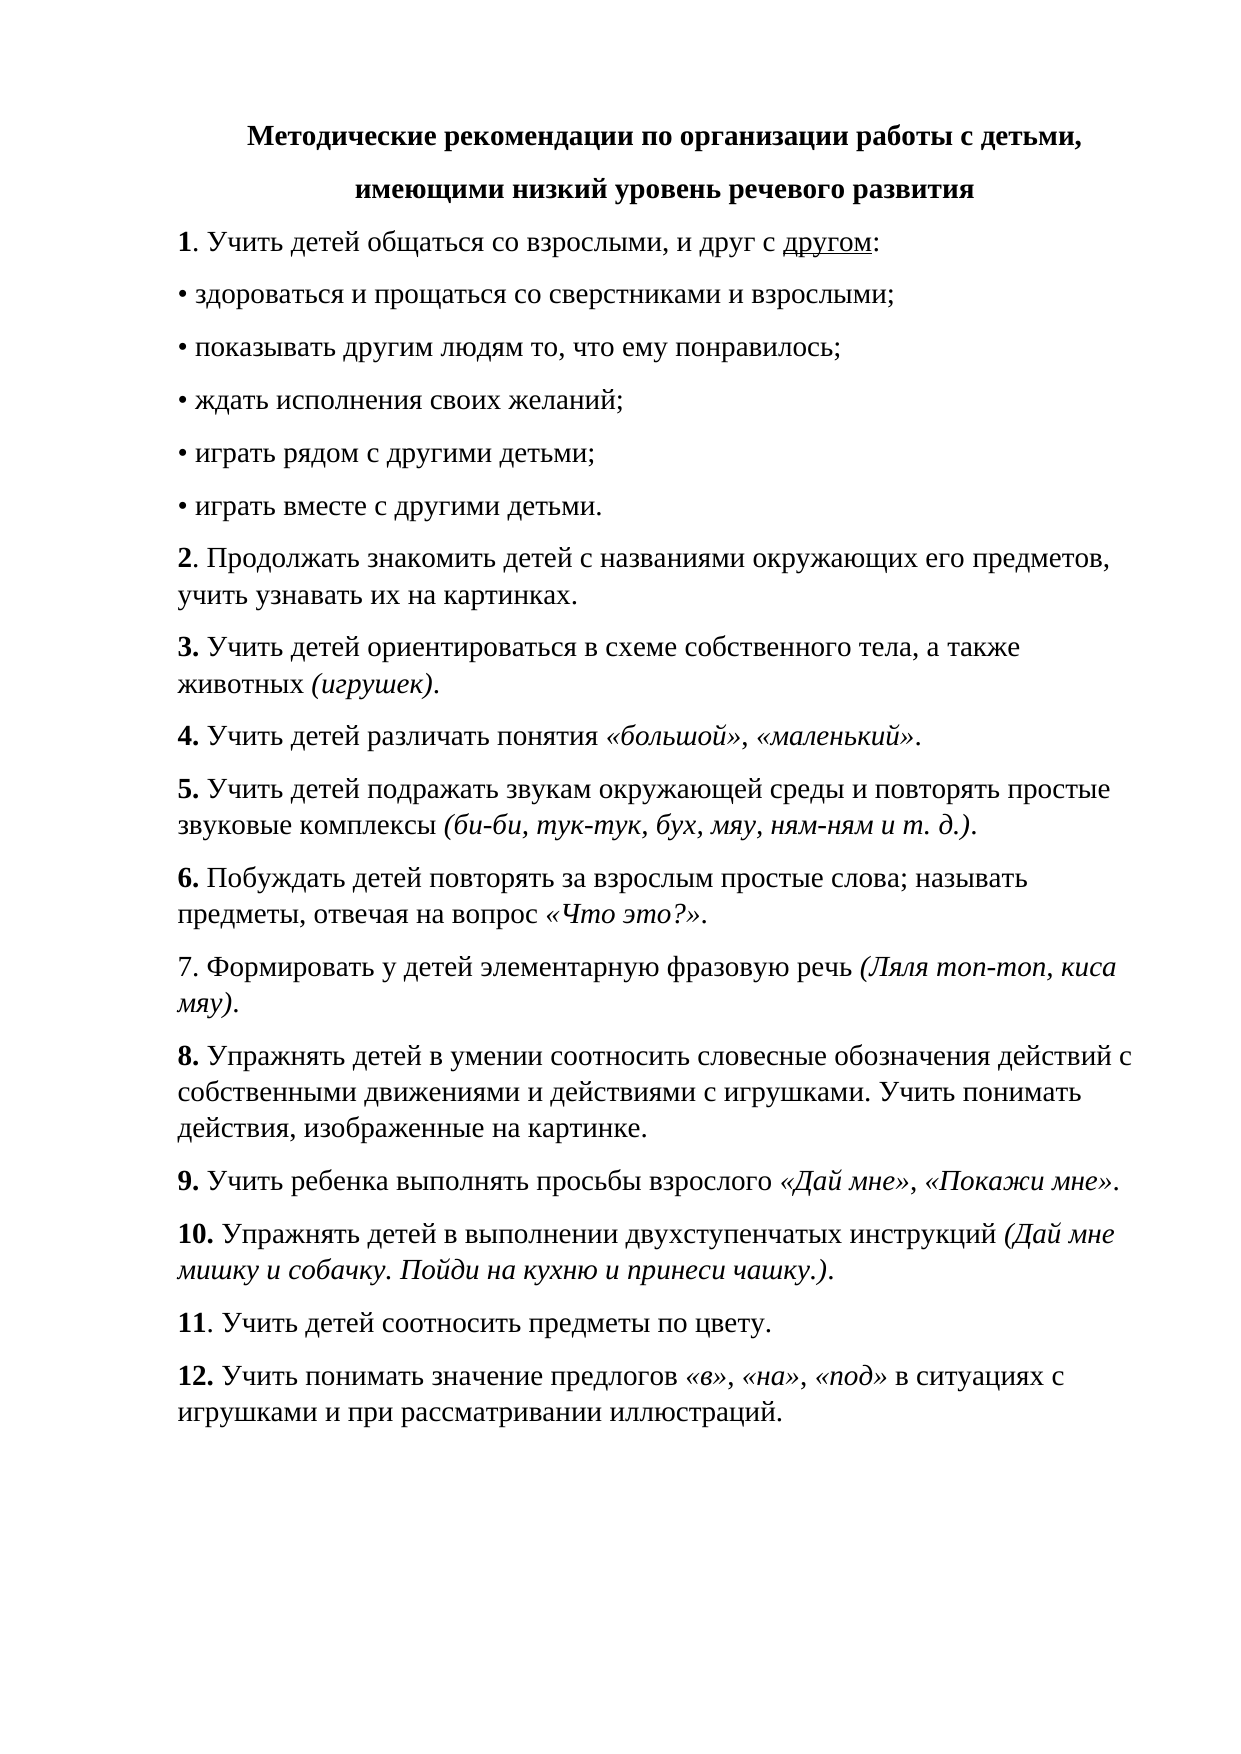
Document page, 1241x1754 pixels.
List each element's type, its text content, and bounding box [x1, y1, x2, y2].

text 3. Учить детей ориентироваться в схеме собственного тела, а также животных (игрушек). [177, 629, 1152, 699]
text • ждать исполнения своих желаний; [177, 382, 1152, 416]
text 9. Учить ребенка выполнять просьбы взрослого «Дай мне», «Покажи мне». [177, 1163, 1152, 1197]
text 7. Формировать у детей элементарную фразовую речь (Ляля топ-топ, киса мяу). [177, 949, 1152, 1019]
text 11. Учить детей соотносить предметы по цвету. [177, 1305, 1152, 1339]
text 2. Продолжать знакомить детей с названиями окружающих его предметов, учить узнавать их на картинках. [177, 541, 1152, 610]
text 5. Учить детей подражать звукам окружающей среды и повторять простые звуковые комплексы (би-би, тук-тук, бух, мяу, ням-ням и т. д.). [177, 771, 1152, 841]
text Методические рекомендации по организации работы с детьми, [177, 118, 1152, 152]
text • здороваться и прощаться со сверстниками и взрослыми; [177, 277, 1152, 310]
text 8. Упражнять детей в умении соотносить словесные обозначения действий с собственными движениями и действиями с игрушками. Учить понимать действия, изображенные на картинке. [177, 1038, 1152, 1144]
text 10. Упражнять детей в выполнении двухступенчатых инструкций (Дай мне мишку и собачку. Пойди на кухню и принеси чашку.). [177, 1216, 1152, 1286]
text 6. Побуждать детей повторять за взрослым простые слова; называть предметы, отвечая на вопрос «Что это?». [177, 860, 1152, 930]
text • играть вместе с другими детьми. [177, 488, 1152, 521]
text • показывать другим людям то, что ему понравилось; [177, 329, 1152, 363]
text 12. Учить понимать значение предлогов «в», «на», «под» в ситуациях с игрушками и при рассматривании иллюстраций. [177, 1358, 1152, 1428]
text имеющими низкий уровень речевого развития [177, 171, 1152, 204]
text 1. Учить детей общаться со взрослыми, и друг с другом: [177, 224, 1152, 257]
text • играть рядом с другими детьми; [177, 435, 1152, 468]
text 4. Учить детей различать понятия «большой», «маленький». [177, 718, 1152, 752]
